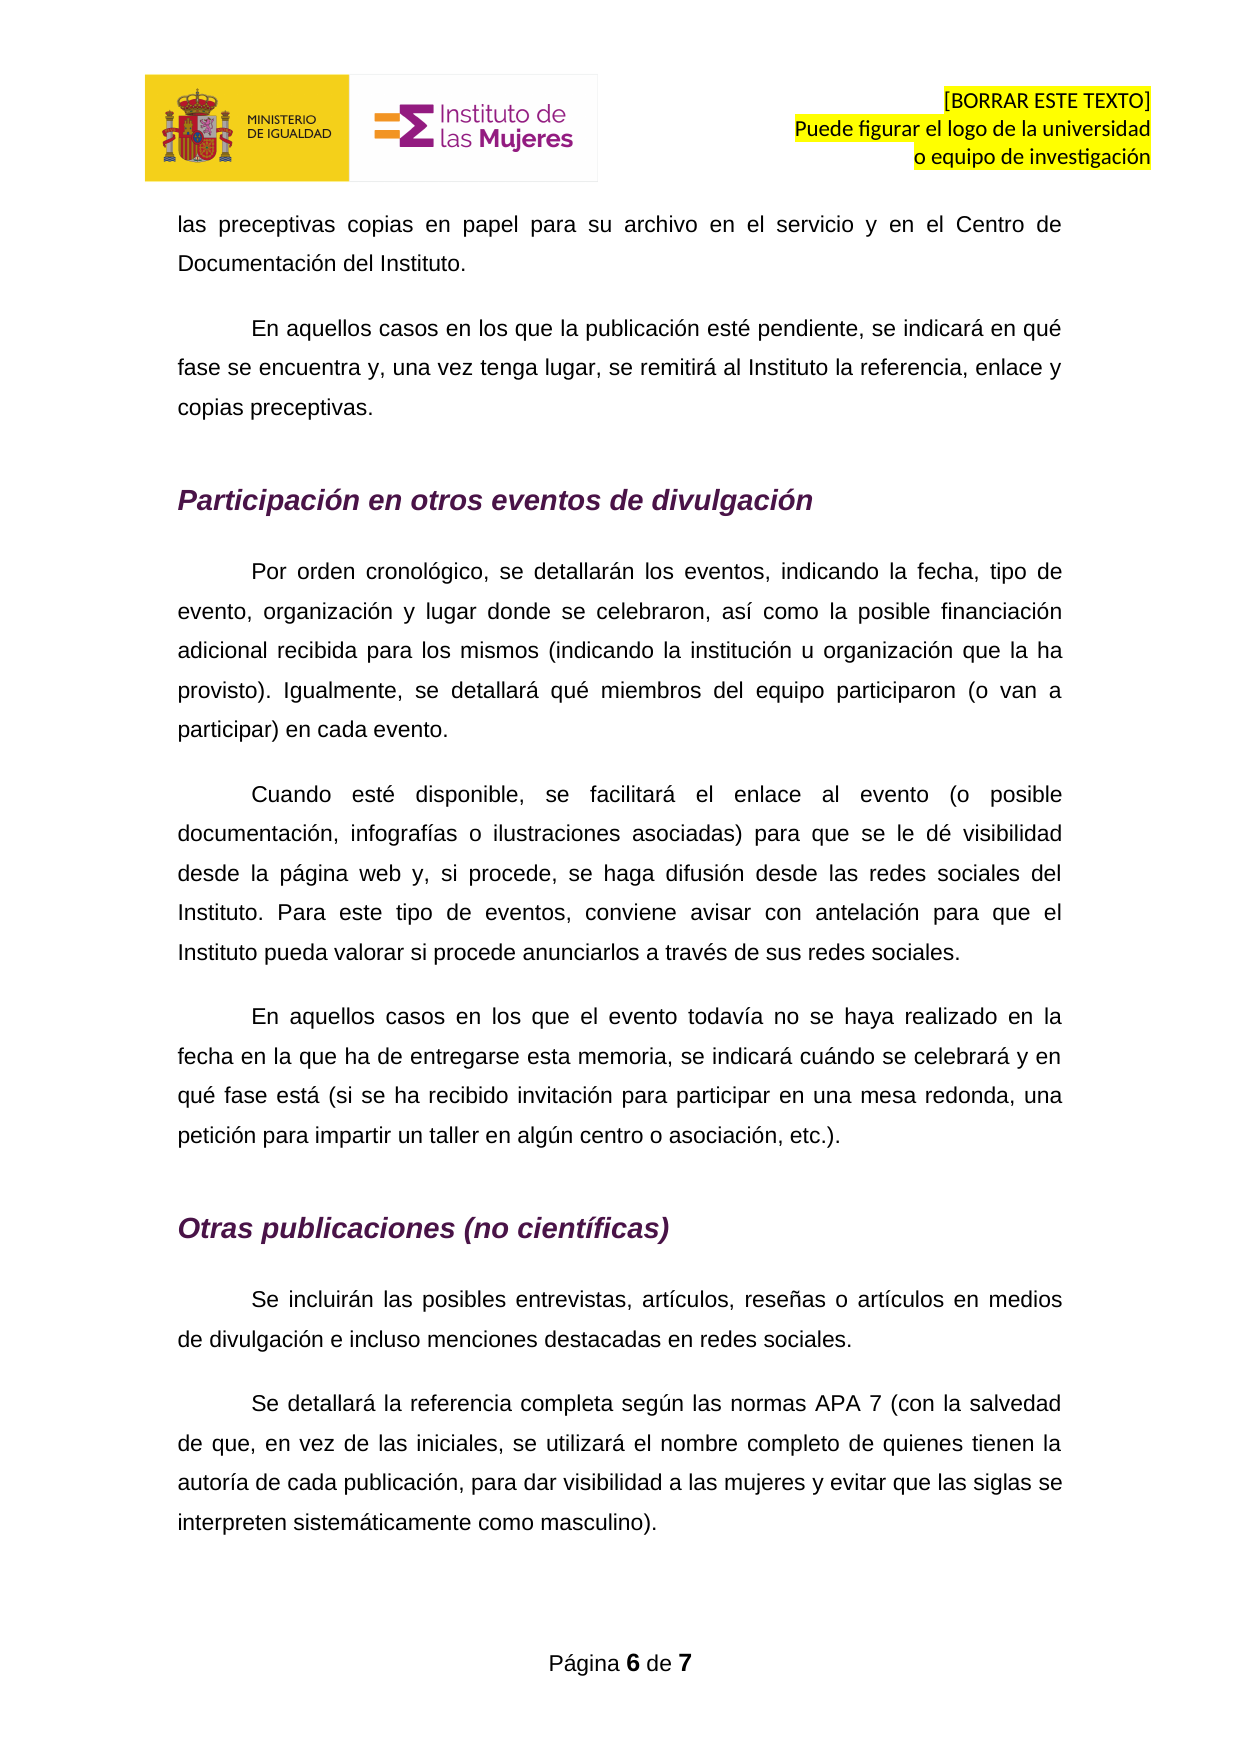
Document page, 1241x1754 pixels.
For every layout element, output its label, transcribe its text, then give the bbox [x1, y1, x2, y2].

text En aquellos casos en los que el evento todavía no se haya realizado en la fecha en la que ha de entregarse esta memoria, se indicará cuándo se celebrará y en qué fase está (si se ha recibido invitación para participar en una mesa redonda, una petición para impartir un taller en algún centro o asociación, etc.). [177, 1003, 1063, 1148]
text Se detallará la referencia completa según las normas APA 7 (con la salvedad de que, en vez de las iniciales, se utilizará el nombre completo de quienes tienen la autoría de cada publicación, para dar visibilidad a las mujeres y evitar que las siglas se interpreten sistemáticamente como masculino). [177, 1390, 1063, 1535]
subtitle Participación en otros eventos de divulgación [177, 483, 1063, 517]
text Cuando esté disponible, se facilitará el enlace al evento (o posible documentación, infografías o ilustraciones asociadas) para que se le dé visibilidad desde la página web y, si procede, se haga difusión desde las redes sociales del Instituto. Para este tipo de eventos, conviene avisar con antelación para que el Instituto pueda valorar si procede anunciarlos a través de sus redes sociales. [177, 781, 1063, 965]
subtitle Otras publicaciones (no científicas) [177, 1211, 1063, 1244]
text En aquellos casos en los que la publicación esté pendiente, se indicará en qué fase se encuentra y, una vez tenga lugar, se remitirá al Instituto la referencia, enlace y copias preceptivas. [177, 314, 1063, 420]
text Se incluirán las posibles entrevistas, artículos, reseñas o artículos en medios de divulgación e incluso menciones destacadas en redes sociales. [177, 1286, 1063, 1352]
text Por orden cronológico, se detallarán los eventos, indicando la fecha, tipo de evento, organización y lugar donde se celebraron, así como la posible financiación adicional recibida para los mismos (indicando la institución u organización que la ha provisto). Igualmente, se detallará qué miembros del equipo participaron (o van a participar) en cada evento. [177, 558, 1063, 743]
picture [144, 73, 599, 183]
